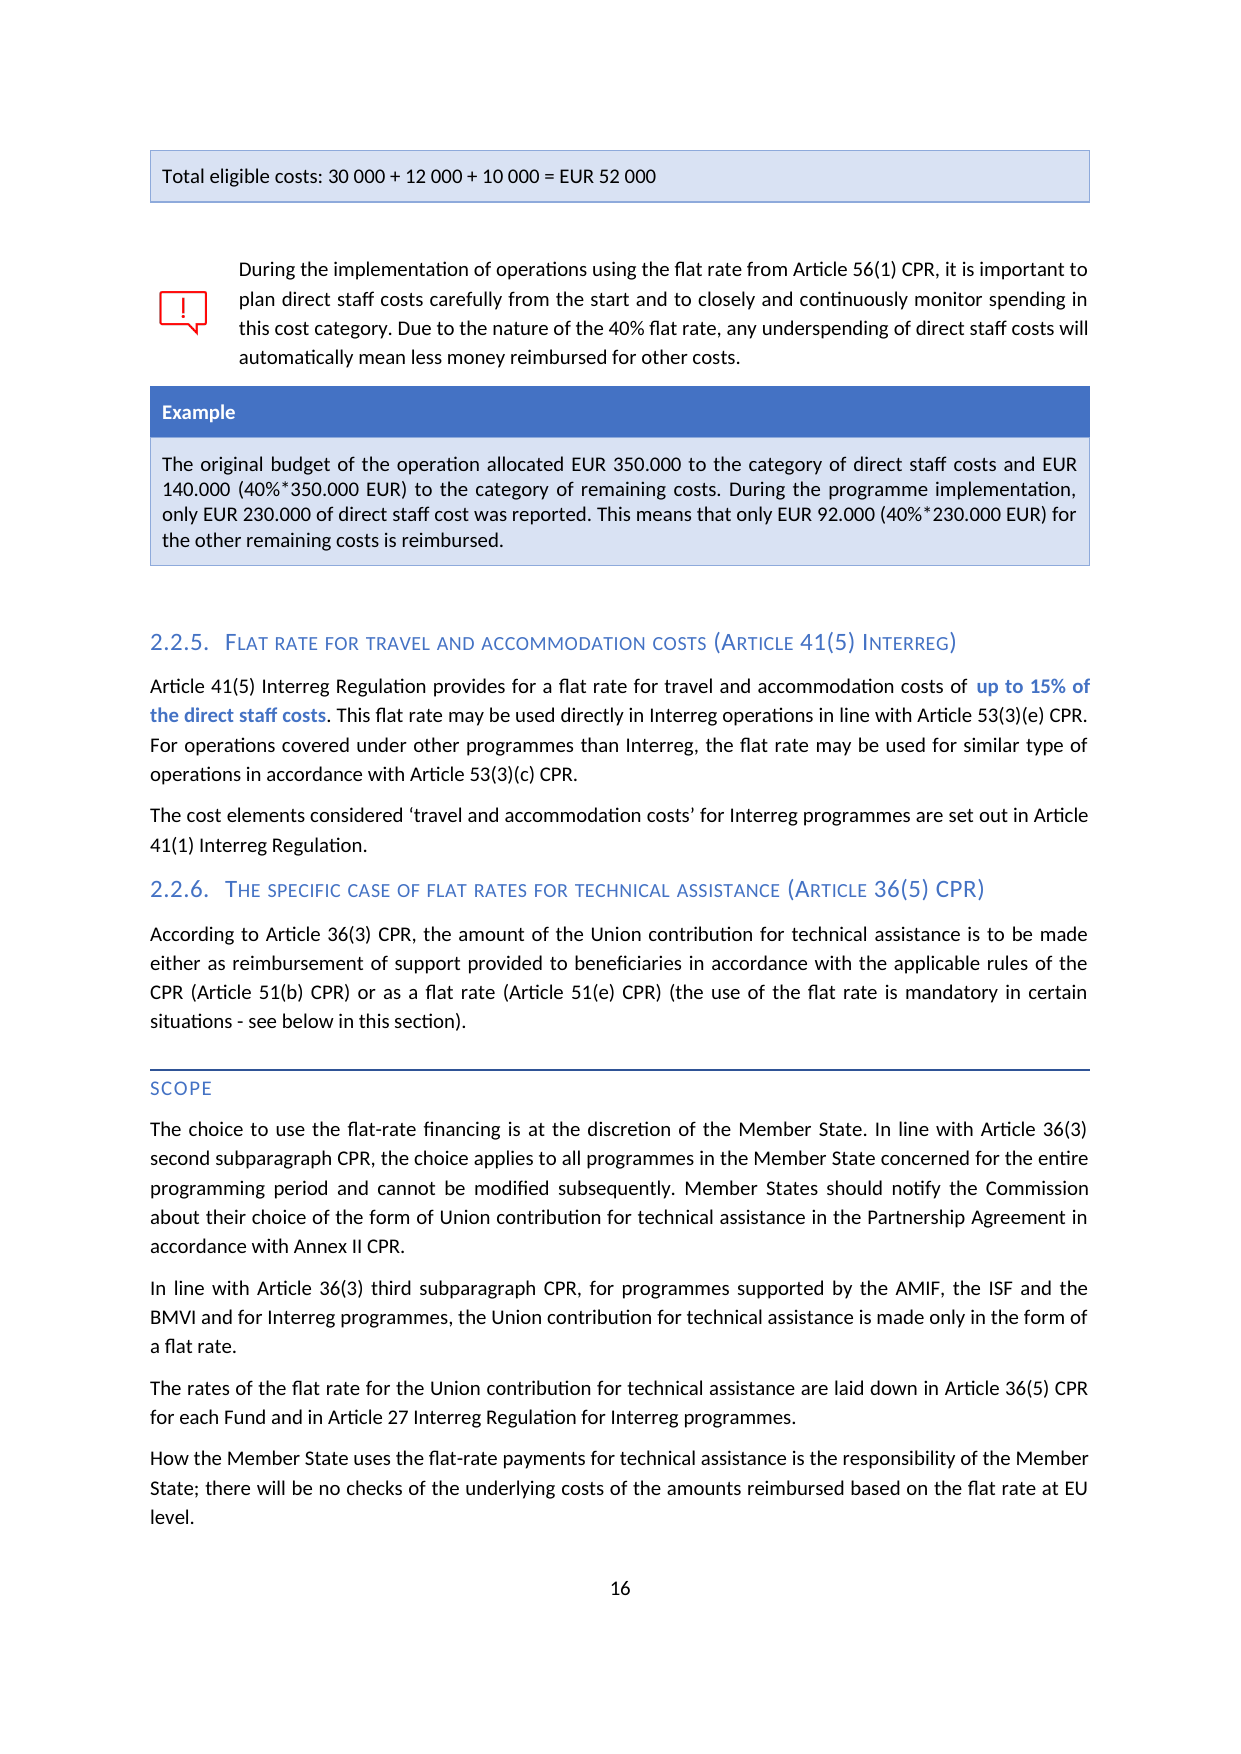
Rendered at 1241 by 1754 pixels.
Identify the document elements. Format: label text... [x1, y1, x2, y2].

subtitle 2.2.6. The specific case of flat rates for technical assistance (Article 36(5) CPR) [150, 873, 1090, 904]
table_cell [151, 151, 1089, 201]
table_header Example [151, 387, 1089, 437]
text The rates of the flat rate for the Union contribution for technical assistance are laid down in Article 36(5) CPR for each Fund and in Article 27 Interreg Regulation for Interreg programmes. [150, 1375, 1090, 1429]
table_cell The original budget of the operation allocated EUR 350.000 to the category of direct staff costs and EUR 140.000 (40%*350.000 EUR) to the category of remaining costs. During the programme implementation, only EUR 230.000 of direct staff cost was reported. This means that only EUR 92.000 (40%*230.000 EUR) for the other remaining costs is reimbursed. [151, 438, 1089, 565]
subtitle 2.2.5. Flat rate for travel and accommodation costs (Article 41(5) Interreg) [150, 626, 1090, 657]
text According to Article 36(3) CPR, the amount of the Union contribution for technical assistance is to be made either as reimbursement of support provided to beneficiaries in accordance with the applicable rules of the CPR (Article 51(b) CPR) or as a flat rate (Article 51(e) CPR) (the use of the flat rate is mandatory in certain situations - see below in this section). [150, 921, 1090, 1034]
text The cost elements considered ‘travel and accommodation costs’ for Interreg programmes are set out in Article 41(1) Interreg Regulation. [150, 803, 1090, 857]
text The choice to use the flat-rate financing is at the discretion of the Member State. In line with Article 36(3) second subparagraph CPR, the choice applies to all programmes in the Member State concerned for the entire programming period and cannot be modified subsequently. Member States should notify the Commission about their choice of the form of Union contribution for technical assistance in the Partnership Agreement in accordance with Annex II CPR. [150, 1116, 1090, 1258]
text In line with Article 36(3) third subparagraph CPR, for programmes supported by the AMIF, the ISF and the BMVI and for Interreg programmes, the Union contribution for technical assistance is made only in the form of a flat rate. [150, 1275, 1090, 1358]
picture [150, 279, 216, 346]
text Article 41(5) Interreg Regulation provides for a flat rate for travel and accommodation costs of up to 15% of the direct staff costs. This flat rate may be used directly in Interreg operations in line with Article 53(3)(e) CPR. For operations covered under other programmes than Interreg, the flat rate may be used for similar type of operations in accordance with Article 53(3)(c) CPR. [150, 673, 1090, 786]
text Scope [150, 1071, 1090, 1100]
text How the Member State uses the flat-rate payments for technical assistance is the responsibility of the Member State; there will be no checks of the underlying costs of the amounts reimbursed based on the flat rate at EU level. [150, 1446, 1090, 1529]
text During the implementation of operations using the flat rate from Article 56(1) CPR, it is important to plan direct staff costs carefully from the start and to closely and continuously monitor spending in this cost category. Due to the nature of the 40% flat rate, any underspending of direct staff costs will automatically mean less money reimbursed for other costs. [239, 257, 1090, 369]
